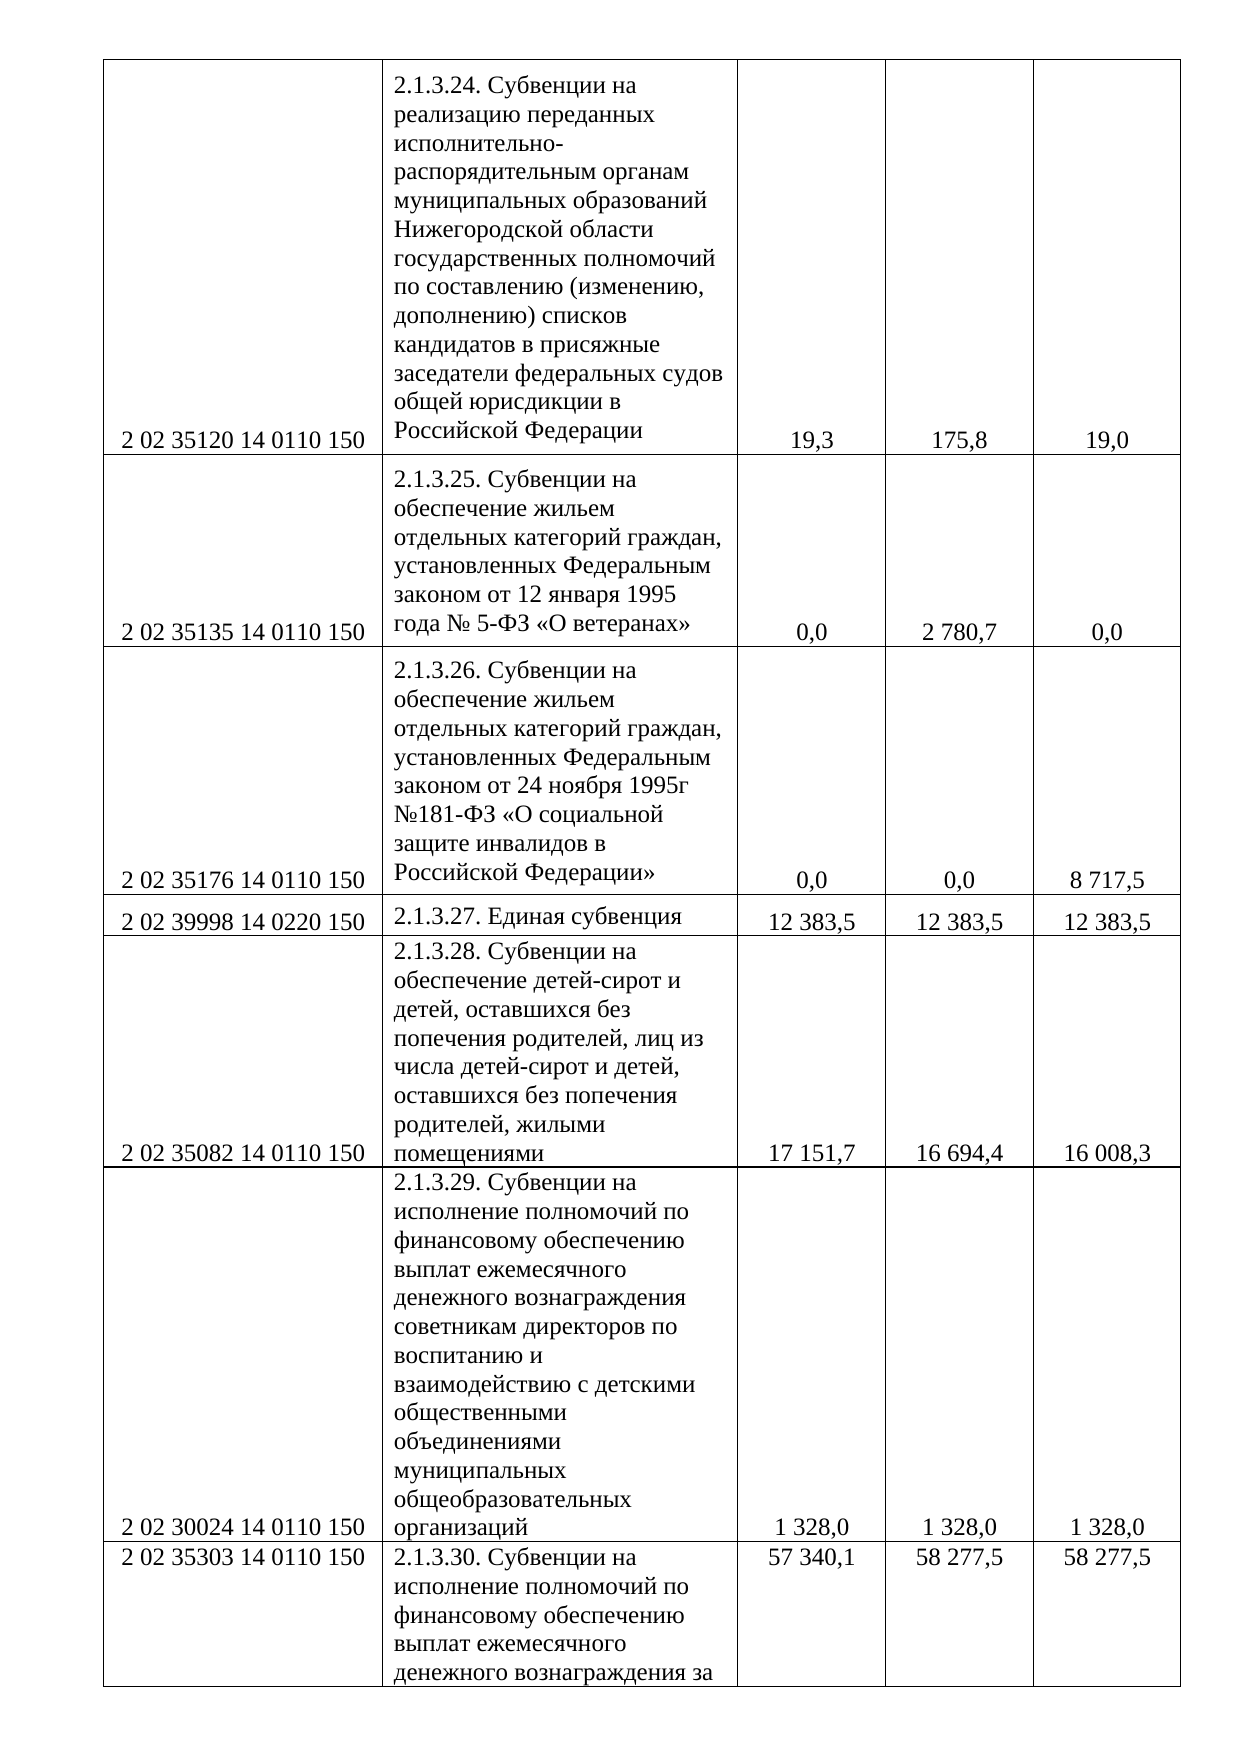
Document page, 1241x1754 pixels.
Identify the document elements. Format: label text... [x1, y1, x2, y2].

table_cell 16 694,4 [886, 936, 1033, 1166]
table_cell 175,8 [886, 60, 1033, 454]
table_cell 19,0 [1034, 60, 1180, 454]
table_cell 2 02 35120 14 0110 150 [104, 60, 382, 454]
table_cell 2.1.3.25. Субвенции на обеспечение жильем отдельных категорий граждан, установленных Федеральным законом от 12 января 1995 года № 5-ФЗ «О ветеранах» [383, 455, 737, 646]
table_cell 2 02 35135 14 0110 150 [104, 455, 382, 646]
table_cell 2 02 39998 14 0220 150 [104, 895, 382, 935]
table_cell 1 328,0 [1034, 1168, 1180, 1541]
table_cell 1 328,0 [886, 1168, 1033, 1541]
table_cell 2 780,7 [886, 455, 1033, 646]
table_cell 2.1.3.27. Единая субвенция [383, 895, 737, 935]
table_cell 0,0 [1034, 455, 1180, 646]
table_cell 0,0 [738, 455, 885, 646]
table_cell 58 277,5 [1034, 1542, 1180, 1686]
table_cell 12 383,5 [1034, 895, 1180, 935]
table_cell 0,0 [886, 647, 1033, 894]
table_cell 1 328,0 [738, 1168, 885, 1541]
table_cell 16 008,3 [1034, 936, 1180, 1166]
table_cell 12 383,5 [886, 895, 1033, 935]
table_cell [104, 1542, 382, 1686]
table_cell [383, 1542, 737, 1686]
table_cell 2.1.3.28. Субвенции на обеспечение детей-сирот и детей, оставшихся без попечения родителей, лиц из числа детей-сирот и детей, оставшихся без попечения родителей, жилыми помещениями [383, 936, 737, 1166]
table_cell 2 02 35082 14 0110 150 [104, 936, 382, 1166]
table_cell 2 02 30024 14 0110 150 [104, 1168, 382, 1541]
table_cell 57 340,1 [738, 1542, 885, 1686]
table_cell 58 277,5 [886, 1542, 1033, 1686]
table_cell 2.1.3.24. Субвенции на реализацию переданных исполнительно-распорядительным органам муниципальных образований Нижегородской области государственных полномочий по составлению (изменению, дополнению) списков кандидатов в присяжные заседатели федеральных судов общей юрисдикции в Российской Федерации [383, 60, 737, 454]
table_cell 2 02 35176 14 0110 150 [104, 647, 382, 894]
table_cell 0,0 [738, 647, 885, 894]
table_cell 8 717,5 [1034, 647, 1180, 894]
table_cell 12 383,5 [738, 895, 885, 935]
table_cell 2.1.3.26. Субвенции на обеспечение жильем отдельных категорий граждан, установленных Федеральным законом от 24 ноября 1995г №181-ФЗ «О социальной защите инвалидов в Российской Федерации» [383, 647, 737, 894]
table_cell 17 151,7 [738, 936, 885, 1166]
table_cell 2.1.3.29. Субвенции на исполнение полномочий по финансовому обеспечению выплат ежемесячного денежного вознаграждения советникам директоров по воспитанию и взаимодействию с детскими общественными объединениями муниципальных общеобразовательных организаций [383, 1168, 737, 1541]
table_cell 19,3 [738, 60, 885, 454]
